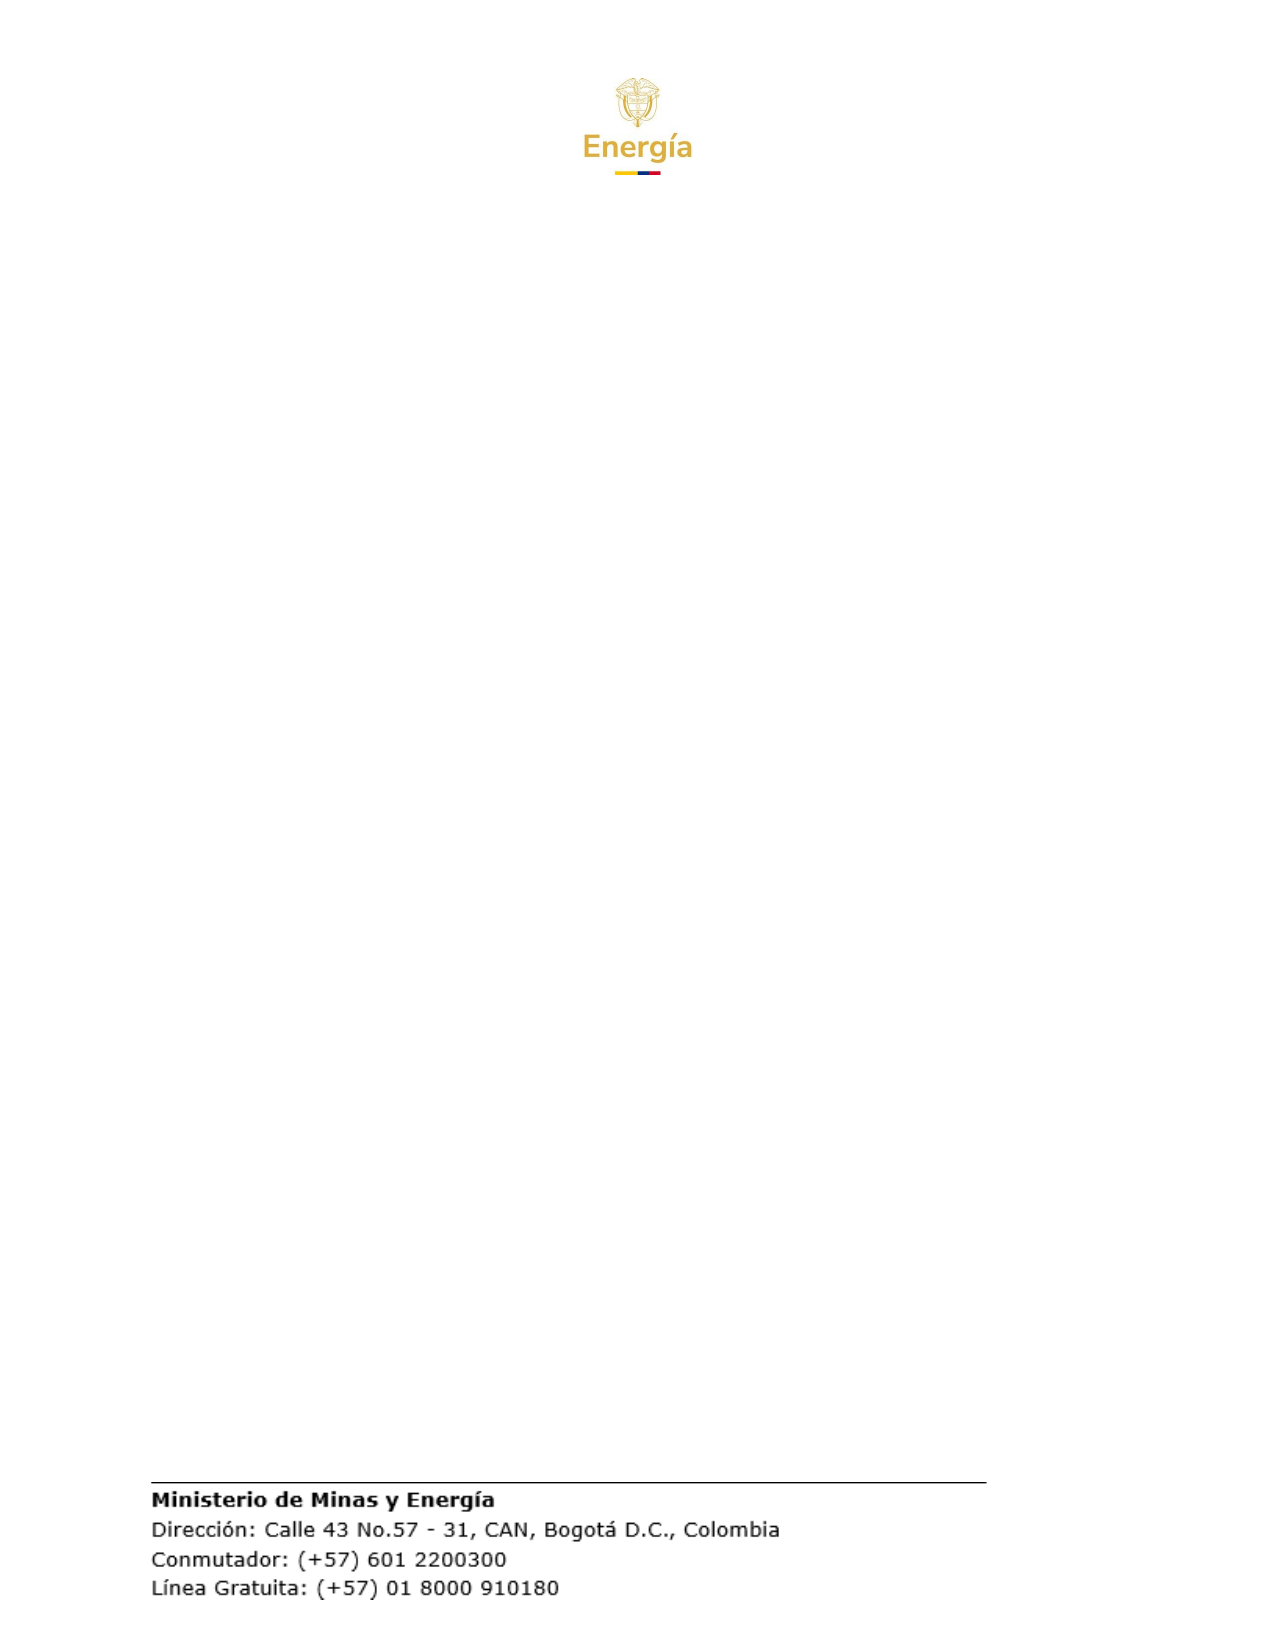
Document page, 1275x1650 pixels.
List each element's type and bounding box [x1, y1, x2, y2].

picture [150, 1482, 987, 1600]
picture [582, 78, 693, 175]
